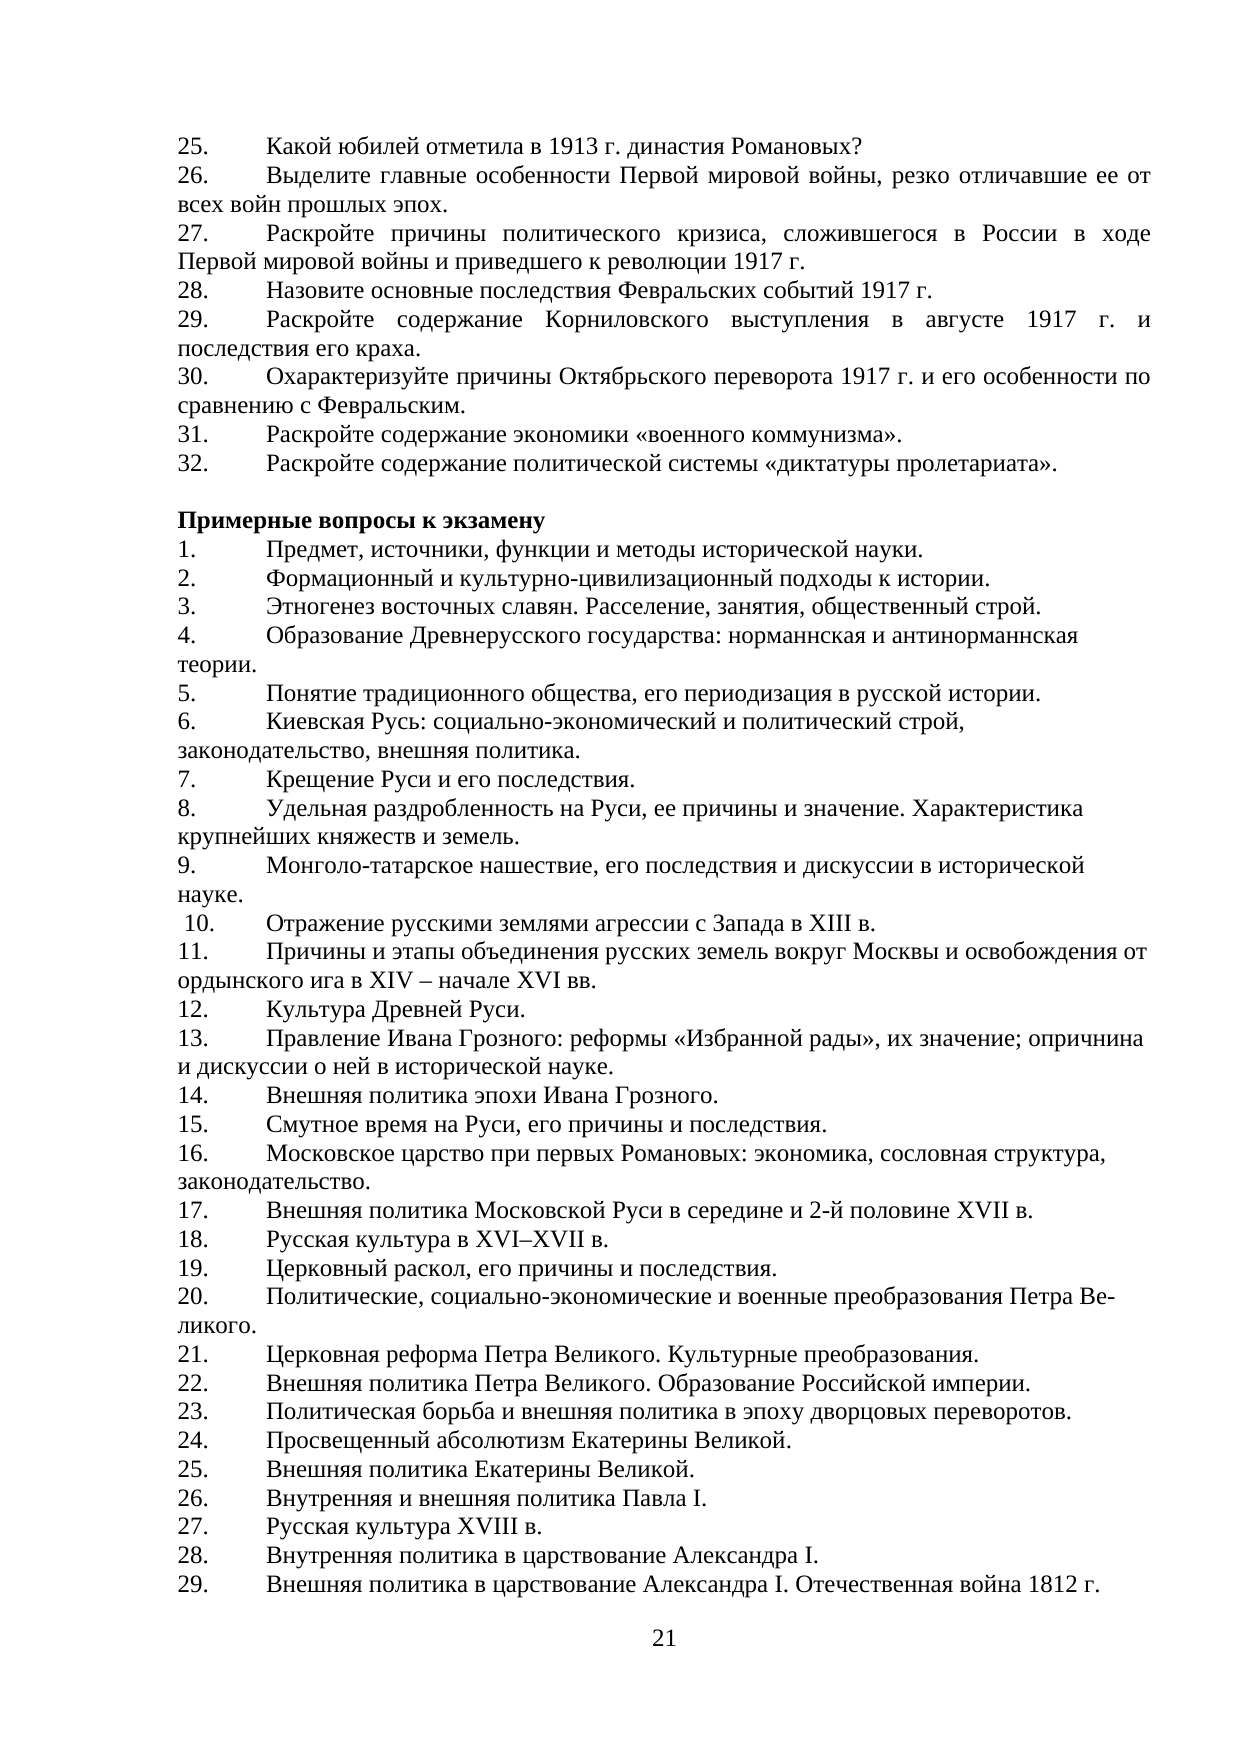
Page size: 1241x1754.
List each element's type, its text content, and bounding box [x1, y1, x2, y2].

text 27. Русская культура XVIII в. [177, 1511, 1152, 1540]
text 23. Политическая борьба и внешняя политика в эпоху дворцовых переворотов. [177, 1396, 1152, 1425]
text 9. Монголо-татарское нашествие, его последствия и дискуссии в исторической науке. [177, 850, 1152, 908]
text 11. Причины и этапы объединения русских земель вокруг Москвы и освобождения от ордынского ига в XIV – начале XVI вв. [177, 936, 1152, 994]
text 7. Крещение Руси и его последствия. [177, 764, 1152, 793]
text 2. Формационный и культурно-цивилизационный подходы к истории. [177, 563, 1152, 591]
text 8. Удельная раздробленность на Руси, ее причины и значение. Характеристика крупнейших княжеств и земель. [177, 793, 1152, 850]
text 29. Раскройте содержание Корниловского выступления в августе 1917 г. и последствия его краха. [177, 304, 1152, 361]
text 29. Внешняя политика в царствование Александра I. Отечественная война 1812 г. [177, 1569, 1152, 1598]
text 21. Церковная реформа Петра Великого. Культурные преобразования. [177, 1339, 1152, 1368]
text 16. Московское царство при первых Романовых: экономика, сословная структура, законодательство. [177, 1138, 1152, 1195]
text 26. Выделите главные особенности Первой мировой войны, резко отличавшие ее от всех войн прошлых эпох. [177, 160, 1152, 218]
text 14. Внешняя политика эпохи Ивана Грозного. [177, 1080, 1152, 1109]
text 17. Внешняя политика Московской Руси в середине и 2-й половине XVII в. [177, 1195, 1152, 1224]
text 12. Культура Древней Руси. [177, 994, 1152, 1023]
text Примерные вопросы к экзамену [177, 505, 1152, 534]
text 32. Раскройте содержание политической системы «диктатуры пролетариата». [177, 448, 1152, 476]
text 27. Раскройте причины политического кризиса, сложившегося в России в ходе Первой мировой войны и приведшего к революции 1917 г. [177, 218, 1152, 275]
text 3. Этногенез восточных славян. Расселение, занятия, общественный строй. [177, 591, 1152, 620]
text 18. Русская культура в XVI–XVII в. [177, 1224, 1152, 1253]
text 1. Предмет, источники, функции и методы исторической науки. [177, 534, 1152, 563]
text 25. Внешняя политика Екатерины Великой. [177, 1454, 1152, 1483]
text 24. Просвещенный абсолютизм Екатерины Великой. [177, 1425, 1152, 1454]
text 20. Политические, социально-экономические и военные преобразования Петра Ве- ликого. [177, 1281, 1152, 1339]
text 13. Правление Ивана Грозного: реформы «Избранной рады», их значение; опричнина и дискуссии о ней в исторической науке. [177, 1023, 1152, 1080]
text 10. Отражение русскими землями агрессии с Запада в XIII в. [177, 908, 1152, 936]
text 28. Внутренняя политика в царствование Александра I. [177, 1540, 1152, 1569]
text 19. Церковный раскол, его причины и последствия. [177, 1253, 1152, 1281]
text 22. Внешняя политика Петра Великого. Образование Российской империи. [177, 1368, 1152, 1396]
text 30. Охарактеризуйте причины Октябрьского переворота 1917 г. и его особенности по сравнению с Февральским. [177, 361, 1152, 419]
text 26. Внутренняя и внешняя политика Павла I. [177, 1483, 1152, 1511]
text 31. Раскройте содержание экономики «военного коммунизма». [177, 419, 1152, 448]
text 28. Назовите основные последствия Февральских событий 1917 г. [177, 275, 1152, 304]
text 25. Какой юбилей отметила в 1913 г. династия Романовых? [177, 131, 1152, 160]
text 5. Понятие традиционного общества, его периодизация в русской истории. [177, 678, 1152, 706]
text 15. Смутное время на Руси, его причины и последствия. [177, 1109, 1152, 1138]
text 6. Киевская Русь: социально-экономический и политический строй, законодательство, внешняя политика. [177, 706, 1152, 764]
text 4. Образование Древнерусского государства: норманнская и антинорманнская теории. [177, 620, 1152, 678]
